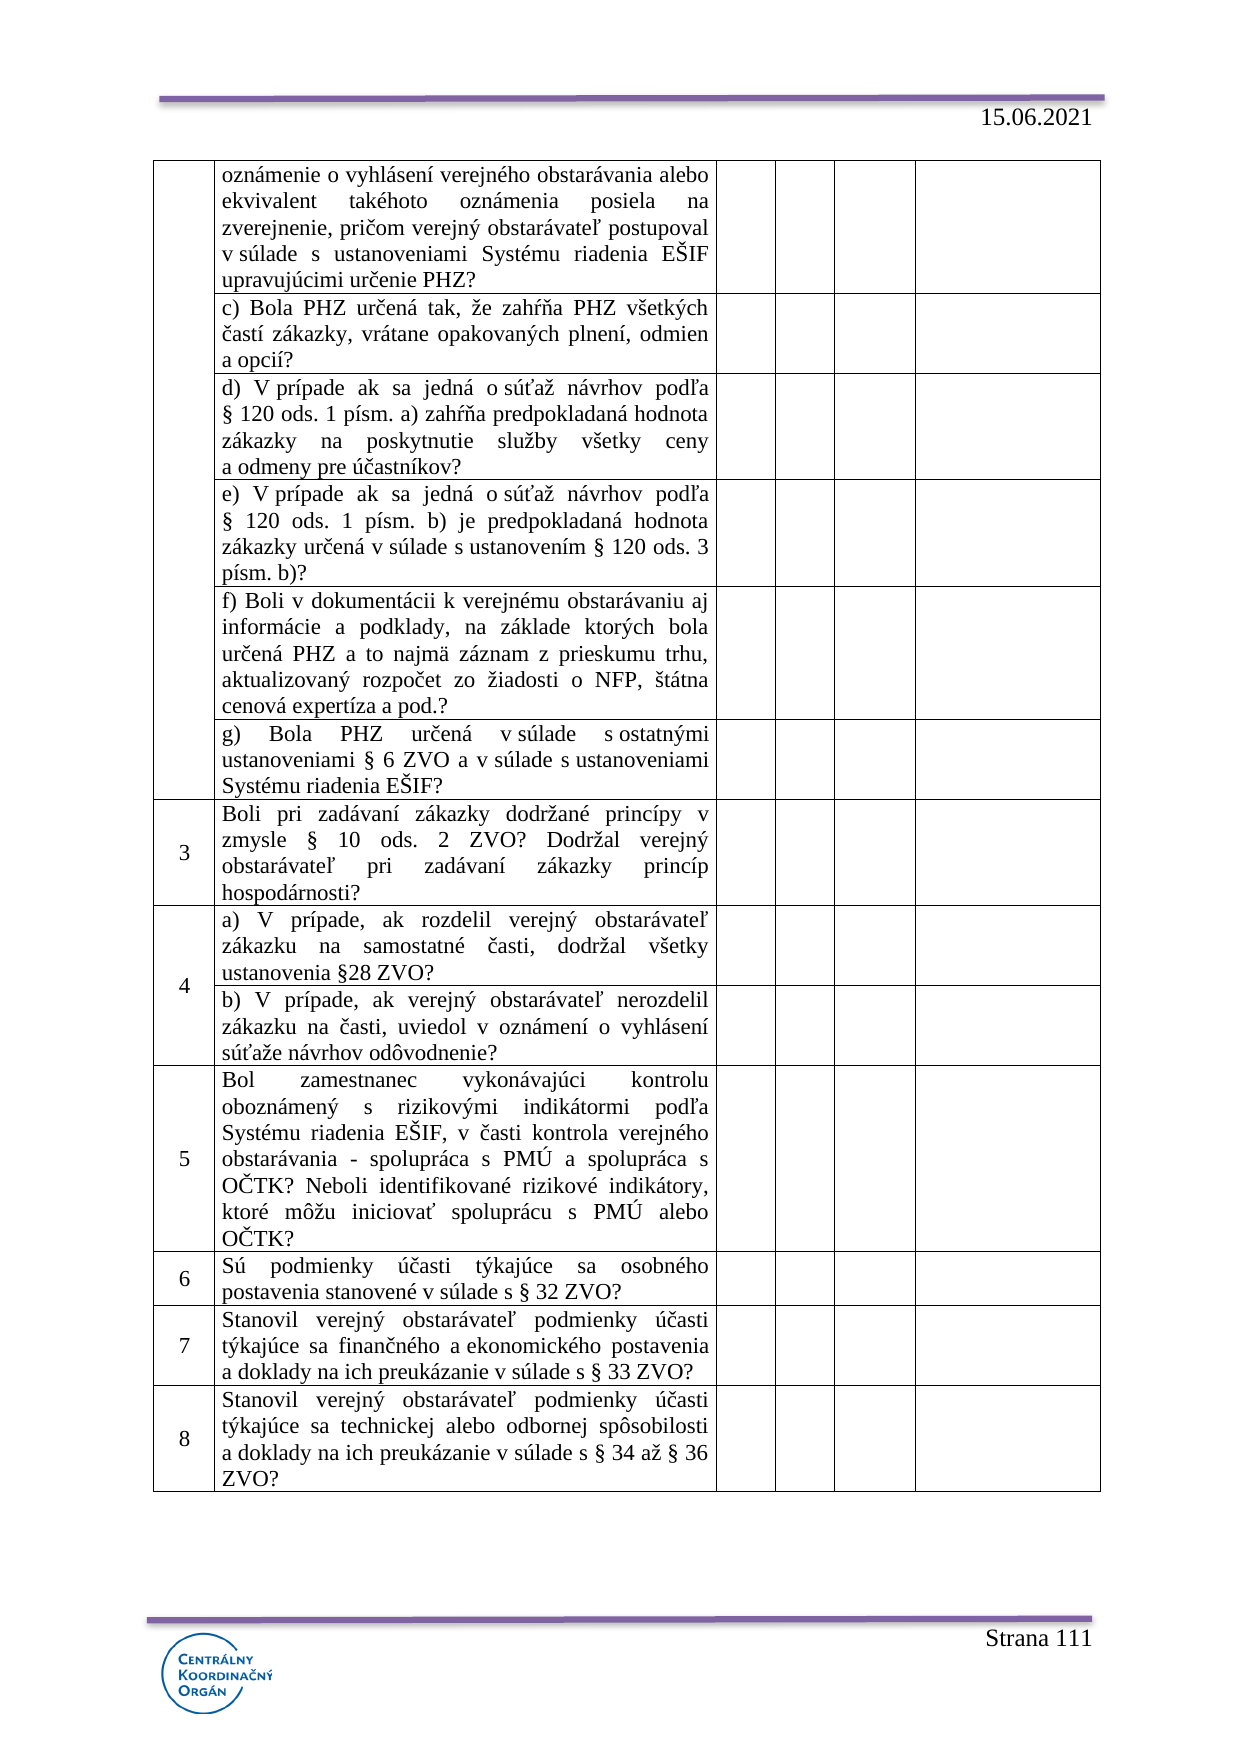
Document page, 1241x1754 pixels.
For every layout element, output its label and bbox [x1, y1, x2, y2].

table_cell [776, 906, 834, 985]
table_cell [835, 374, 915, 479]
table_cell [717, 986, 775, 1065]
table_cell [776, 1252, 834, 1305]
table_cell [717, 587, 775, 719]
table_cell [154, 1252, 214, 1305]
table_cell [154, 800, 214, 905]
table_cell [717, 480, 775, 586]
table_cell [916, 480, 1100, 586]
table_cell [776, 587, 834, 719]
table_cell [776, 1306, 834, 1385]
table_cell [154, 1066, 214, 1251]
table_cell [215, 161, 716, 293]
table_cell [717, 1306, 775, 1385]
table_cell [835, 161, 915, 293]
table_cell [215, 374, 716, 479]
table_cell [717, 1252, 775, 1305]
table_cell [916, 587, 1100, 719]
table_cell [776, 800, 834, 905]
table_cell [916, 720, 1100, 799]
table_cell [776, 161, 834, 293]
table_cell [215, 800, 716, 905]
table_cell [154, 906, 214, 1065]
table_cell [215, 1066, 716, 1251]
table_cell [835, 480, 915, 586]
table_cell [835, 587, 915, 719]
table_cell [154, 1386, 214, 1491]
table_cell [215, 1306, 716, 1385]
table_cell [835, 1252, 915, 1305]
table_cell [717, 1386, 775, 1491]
picture [159, 1631, 272, 1713]
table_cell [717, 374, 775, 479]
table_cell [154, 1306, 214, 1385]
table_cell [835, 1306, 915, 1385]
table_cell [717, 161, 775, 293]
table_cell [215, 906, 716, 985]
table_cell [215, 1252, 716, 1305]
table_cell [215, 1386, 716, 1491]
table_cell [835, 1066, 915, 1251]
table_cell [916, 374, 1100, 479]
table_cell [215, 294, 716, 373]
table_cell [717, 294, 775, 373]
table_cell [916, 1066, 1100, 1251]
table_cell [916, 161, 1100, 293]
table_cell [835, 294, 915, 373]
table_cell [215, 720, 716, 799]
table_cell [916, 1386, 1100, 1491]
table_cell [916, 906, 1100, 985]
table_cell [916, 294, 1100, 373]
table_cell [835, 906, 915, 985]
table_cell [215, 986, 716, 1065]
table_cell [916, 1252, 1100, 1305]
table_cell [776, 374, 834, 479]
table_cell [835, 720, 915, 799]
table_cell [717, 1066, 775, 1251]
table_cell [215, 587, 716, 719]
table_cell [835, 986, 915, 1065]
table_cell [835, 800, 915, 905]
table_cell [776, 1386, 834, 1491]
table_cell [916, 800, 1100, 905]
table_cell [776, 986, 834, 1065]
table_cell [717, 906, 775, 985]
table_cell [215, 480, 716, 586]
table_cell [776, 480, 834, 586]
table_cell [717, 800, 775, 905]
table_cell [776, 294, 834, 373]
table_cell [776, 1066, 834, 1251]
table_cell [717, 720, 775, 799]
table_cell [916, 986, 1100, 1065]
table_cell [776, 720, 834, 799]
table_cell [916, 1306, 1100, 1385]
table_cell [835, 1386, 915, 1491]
